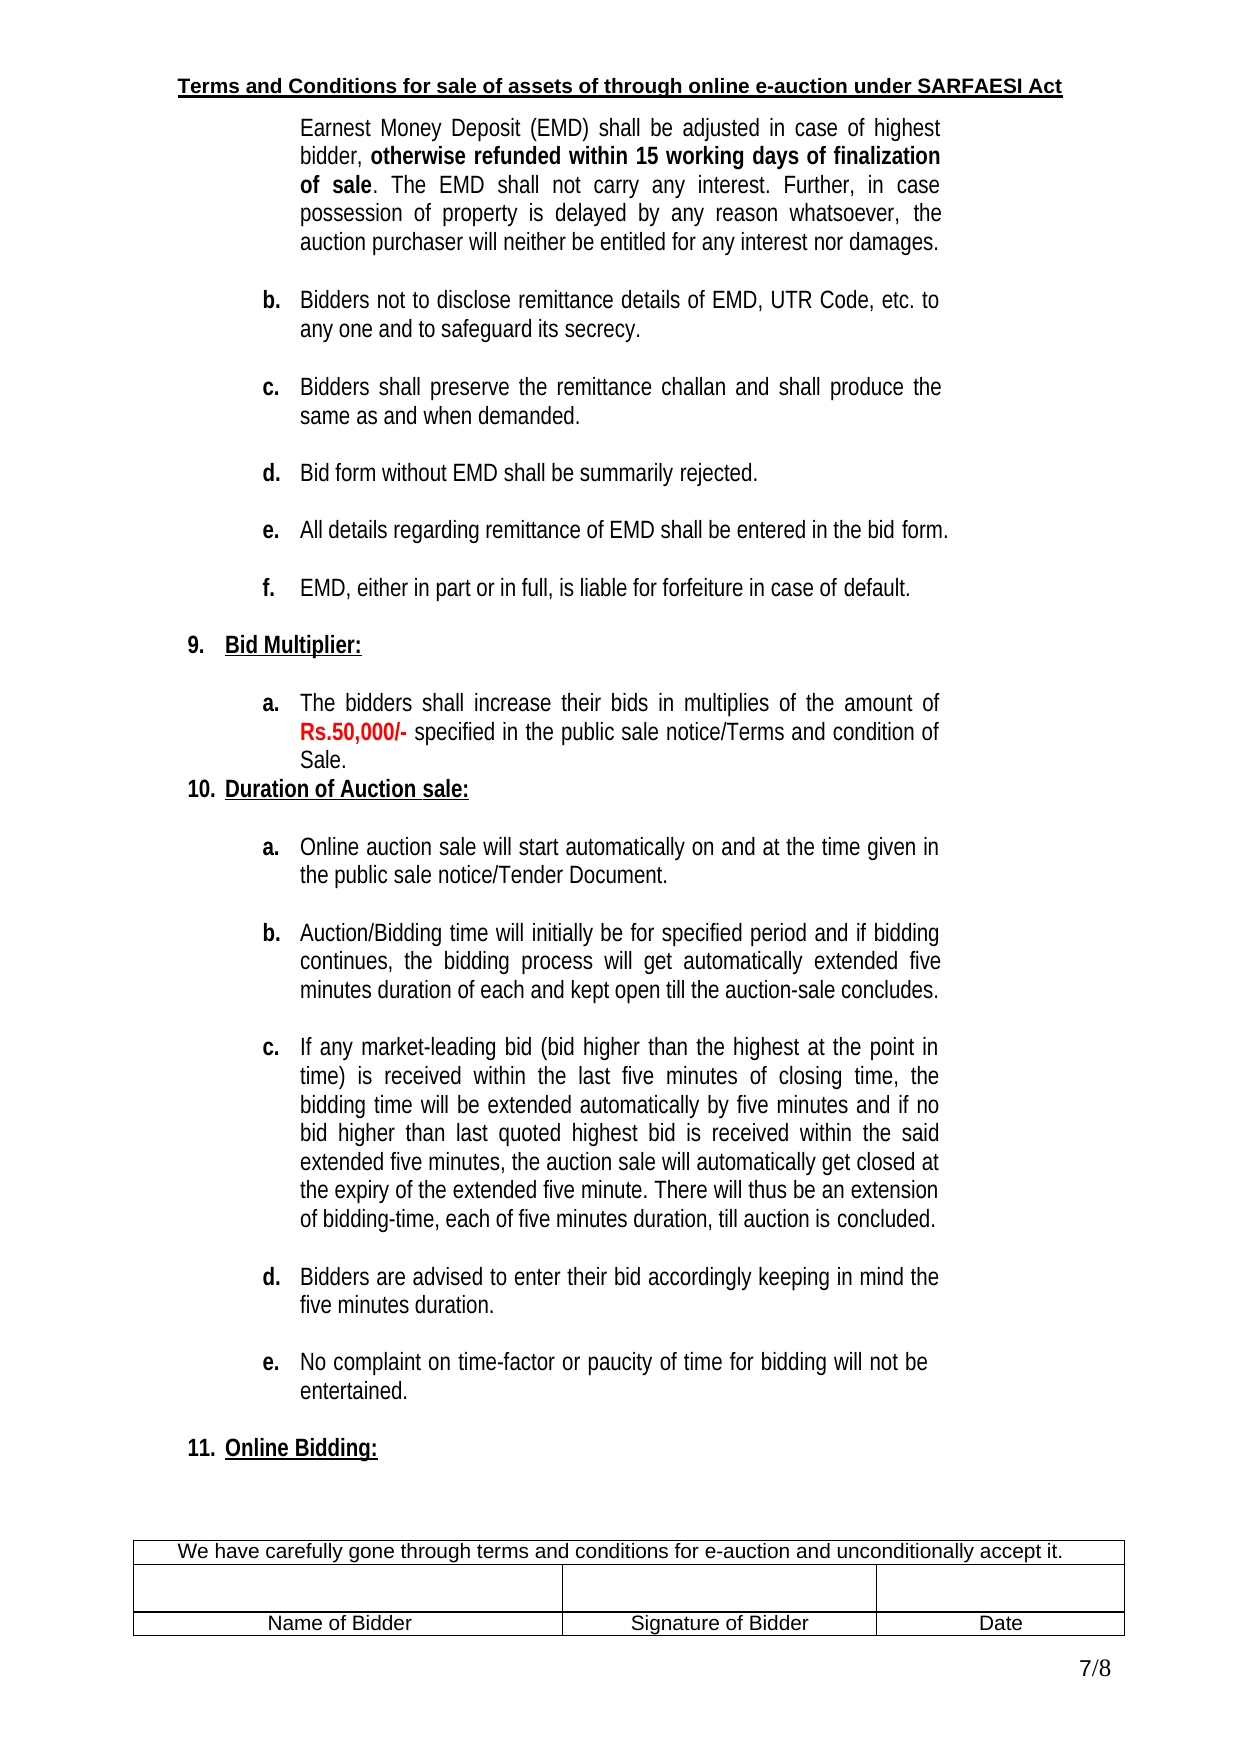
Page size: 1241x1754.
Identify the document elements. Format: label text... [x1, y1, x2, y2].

list Auction/Bidding time will initially be for specified period and if bidding continues, the bidding process will get automatically extended five minutes duration of each and kept open till the auction-sale concludes. [262, 918, 941, 1004]
subtitle Online Bidding: [187, 1433, 1031, 1462]
list Bid form without EMD shall be summarily rejected. [262, 458, 1031, 487]
list Bidders are advised to enter their bid accordingly keeping in mind the five minutes duration. [262, 1261, 941, 1319]
subtitle Bid Multiplier: [187, 630, 1031, 659]
list Bidders not to disclose remittance details of EMD, UTR Code, etc. to any one and to safeguard its secrecy. [262, 285, 941, 343]
list EMD, either in part or in full, is liable for forfeiture in case of default. [262, 573, 1031, 602]
list All details regarding remittance of EMD shall be entered in the bid form. [262, 516, 1031, 544]
list If any market-leading bid (bid higher than the highest at the point in time) is received within the last five minutes of closing time, the bidding time will be extended automatically by five minutes and if no bid higher than last quoted highest bid is received within the said extended five minutes, the auction sale will automatically get closed at the expiry of the extended five minute. There will thus be an extension of bidding-time, each of five minutes duration, till auction is concluded. [262, 1032, 941, 1233]
list No complaint on time-factor or paucity of time for bidding will not be entertained. [262, 1347, 930, 1405]
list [262, 112, 942, 256]
list The bidders shall increase their bids in multiplies of the amount of Rs.50,000/- specified in the public sale notice/Terms and condition of Sale. [262, 688, 941, 774]
list Bidders shall preserve the remittance challan and shall produce the same as and when demanded. [262, 372, 942, 429]
subtitle Duration of Auction sale: [187, 774, 1031, 802]
list Online auction sale will start automatically on and at the time given in the public sale notice/Tender Document. [262, 831, 942, 889]
